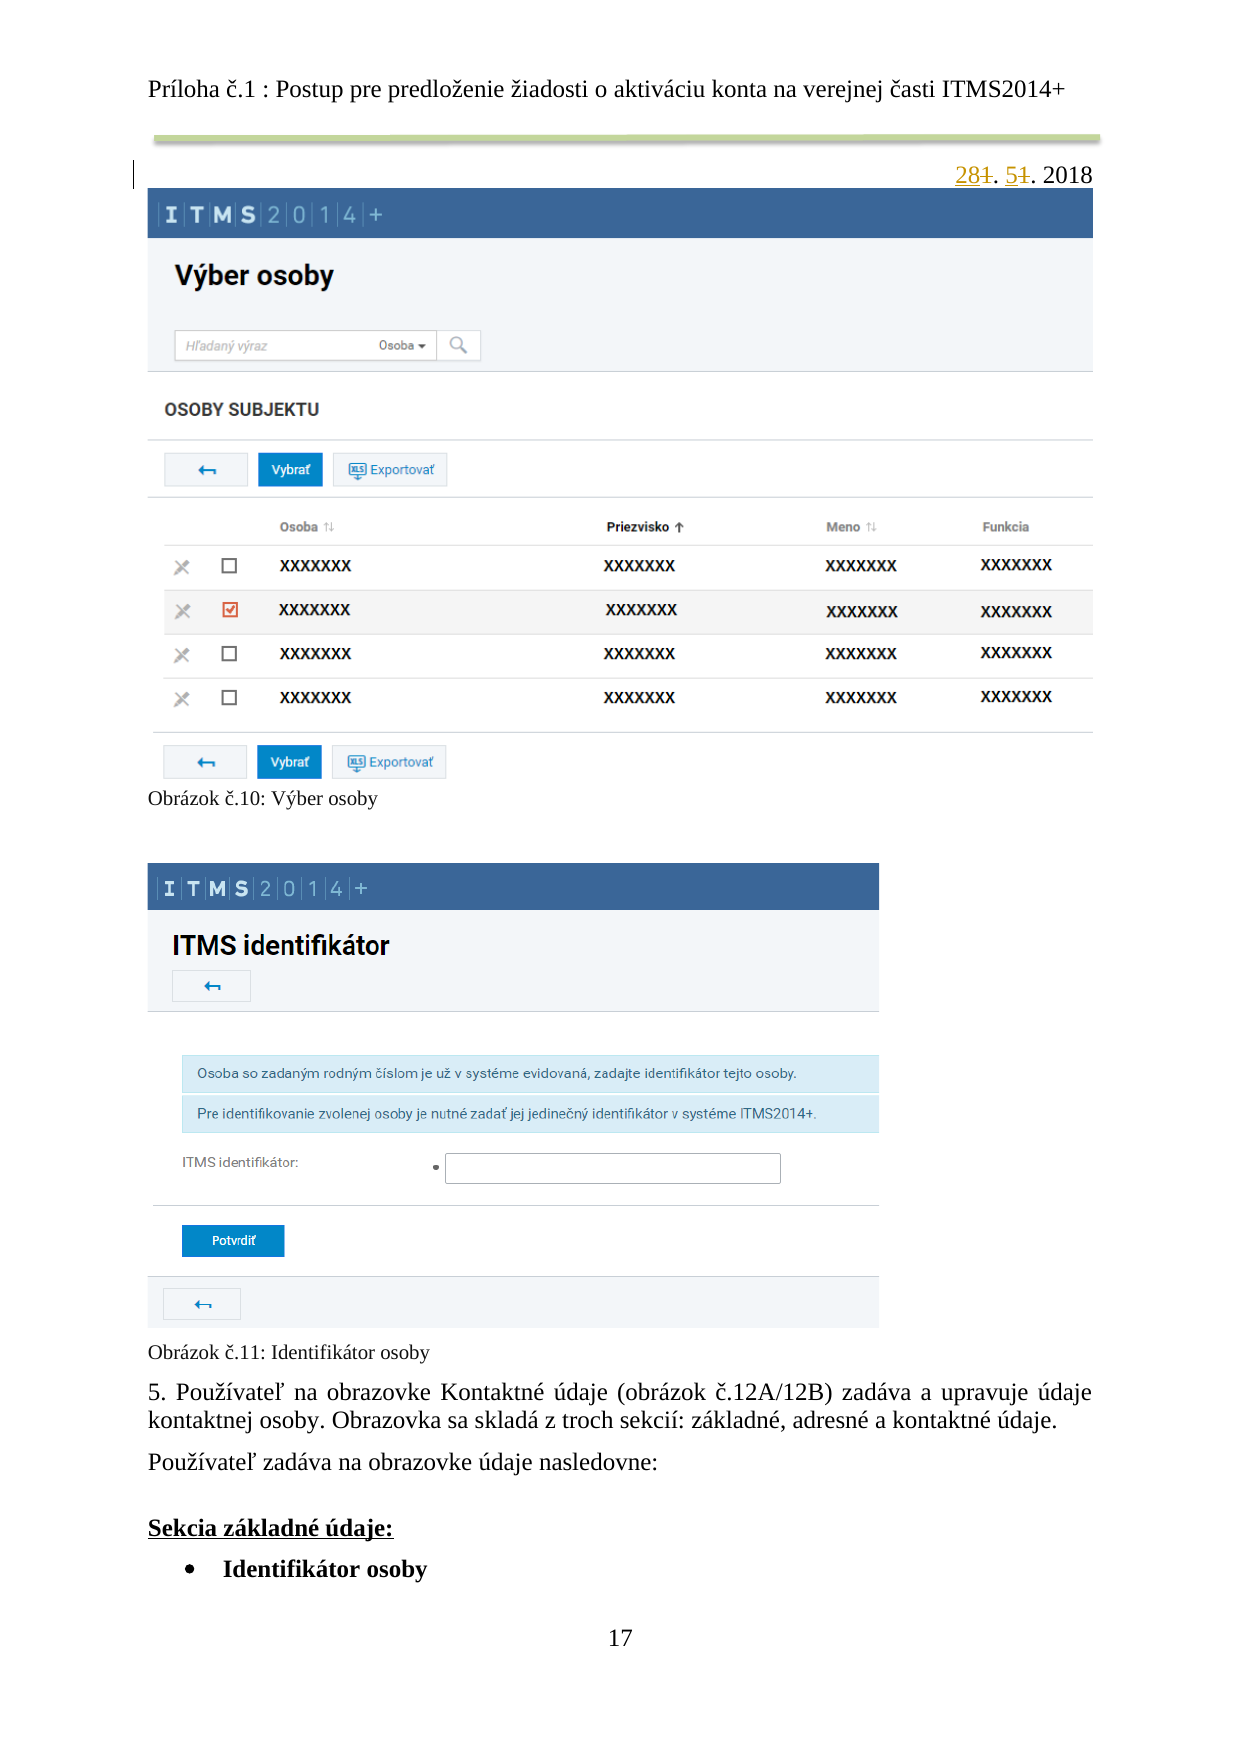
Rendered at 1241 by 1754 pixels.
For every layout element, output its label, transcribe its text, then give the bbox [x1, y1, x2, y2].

list Identifikátor osoby [185, 1554, 1093, 1583]
picture [147, 131, 1107, 152]
text Sekcia základné údaje: [148, 1513, 1093, 1542]
text 5. Používateľ na obrazovke Kontaktné údaje (obrázok č.12A/12B) zadáva a upravuje údaje kontaktnej osoby. Obrazovka sa skladá z troch sekcií: základné, adresné a kontaktné údaje. [148, 1377, 1093, 1434]
text Obrázok č.10: Výber osoby [148, 786, 1093, 810]
text Obrázok č.11: Identifikátor osoby [148, 1340, 1093, 1364]
picture [147, 188, 1093, 786]
picture [147, 863, 880, 1328]
text Používateľ zadáva na obrazovke údaje nasledovne: [148, 1447, 1093, 1476]
